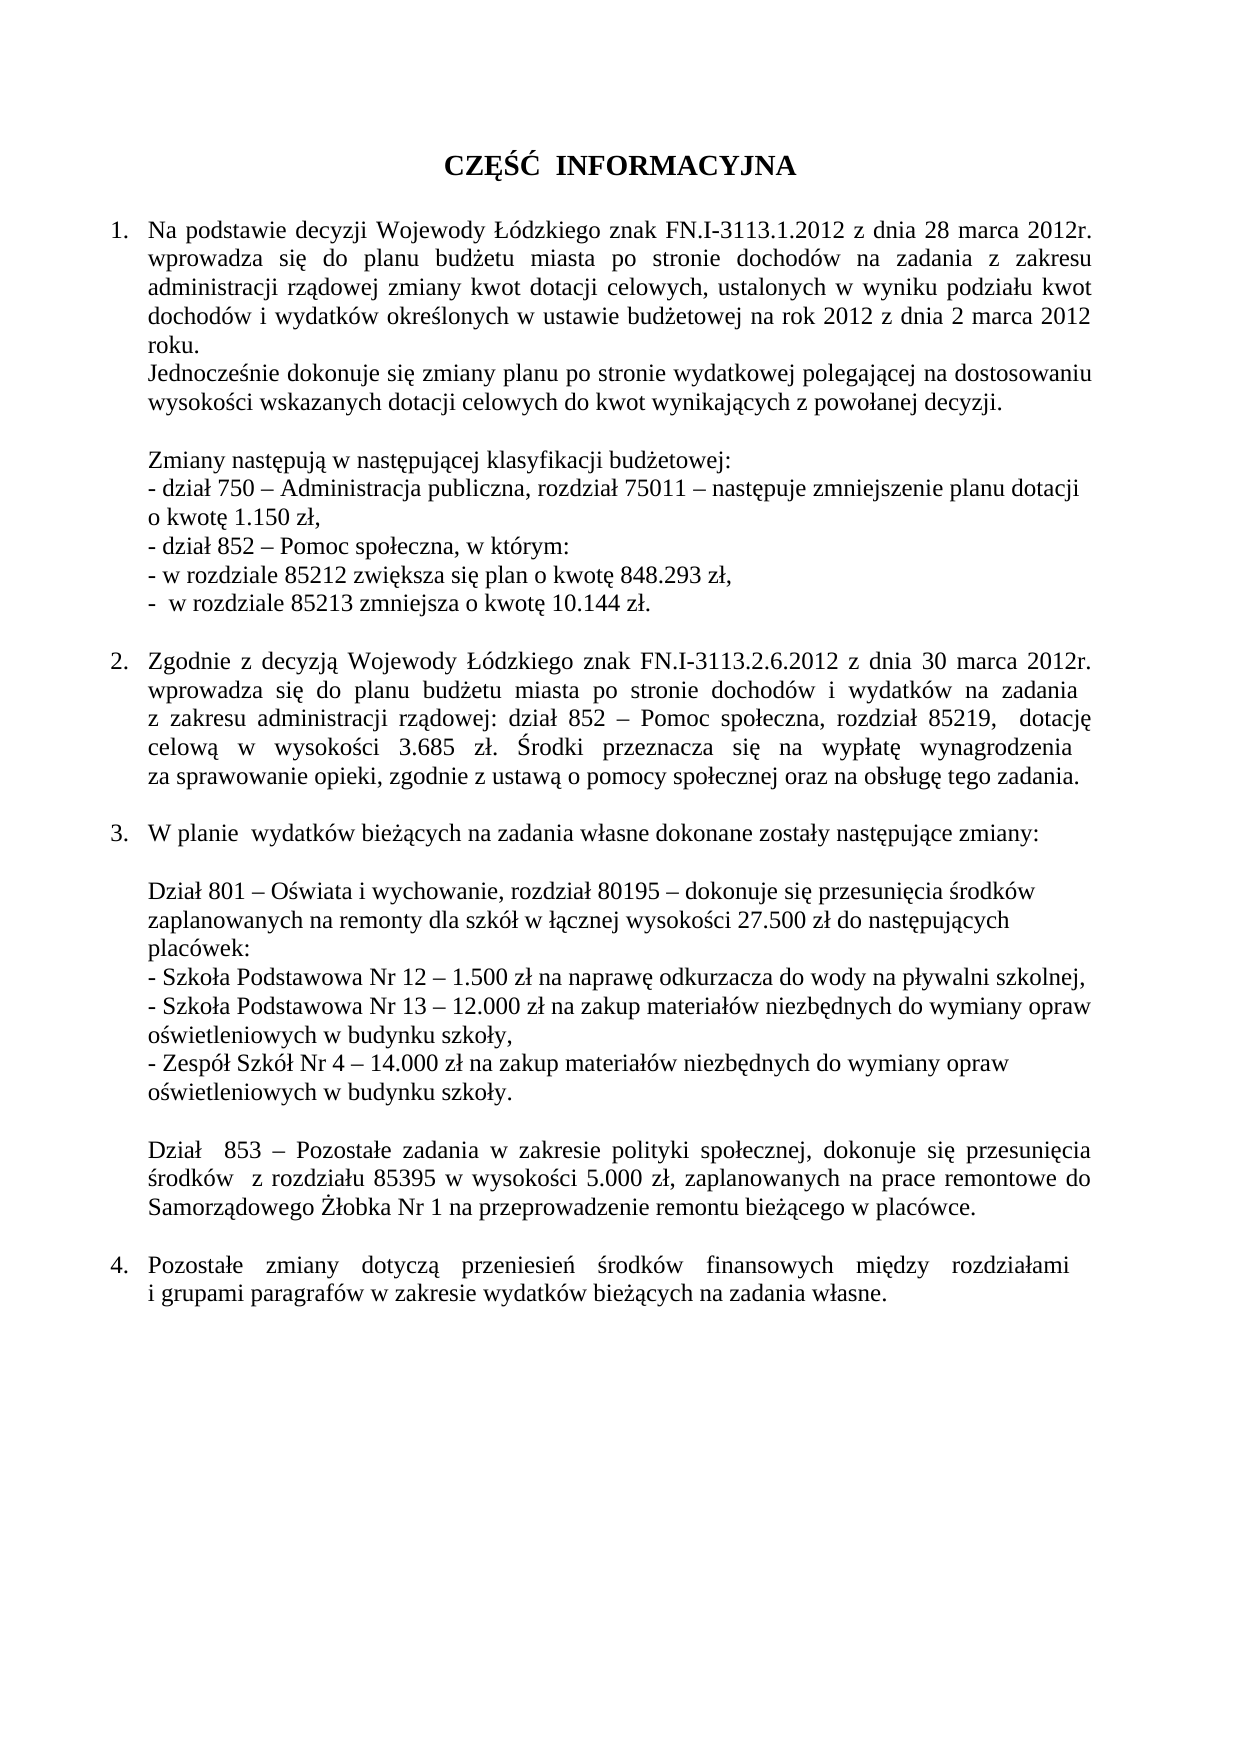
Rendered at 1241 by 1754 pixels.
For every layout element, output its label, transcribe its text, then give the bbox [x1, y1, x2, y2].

list - Szkoła Podstawowa Nr 13 – 12.000 zł na zakup materiałów niezbędnych do wymiany opraw oświetleniowych w budynku szkoły, [148, 991, 1093, 1048]
text - w rozdziale 85212 zwiększa się plan o kwotę 848.293 zł, [148, 560, 1093, 588]
list W planie wydatków bieżących na zadania własne dokonane zostały następujące zmiany: [110, 818, 1093, 847]
list - Zespół Szkół Nr 4 – 14.000 zł na zakup materiałów niezbędnych do wymiany opraw oświetleniowych w budynku szkoły. [148, 1048, 1093, 1106]
list - Szkoła Podstawowa Nr 12 – 1.500 zł na naprawę odkurzacza do wody na pływalni szkolnej, [148, 962, 1093, 991]
text - dział 750 – Administracja publiczna, rozdział 75011 – następuje zmniejszenie planu dotacji o kwotę 1.150 zł, [148, 473, 1093, 531]
list Zgodnie z decyzją Wojewody Łódzkiego znak FN.I-3113.2.6.2012 z dnia 30 marca 2012r. wprowadza się do planu budżetu miasta po stronie dochodów i wydatków na zadania z zakresu administracji rządowej: dział 852 – Pomoc społeczna, rozdział 85219, dotację celową w wysokości 3.685 zł. Środki przeznacza się na wypłatę wynagrodzenia za sprawowanie opieki, zgodnie z ustawą o pomocy społecznej oraz na obsługę tego zadania. [110, 646, 1093, 790]
list Na podstawie decyzji Wojewody Łódzkiego znak FN.I-3113.1.2012 z dnia 28 marca 2012r. wprowadza się do planu budżetu miasta po stronie dochodów na zadania z zakresu administracji rządowej zmiany kwot dotacji celowych, ustalonych w wyniku podziału kwot dochodów i wydatków określonych w ustawie budżetowej na rok 2012 z dnia 2 marca 2012 roku. [110, 215, 1093, 358]
list Dział 801 – Oświata i wychowanie, rozdział 80195 – dokonuje się przesunięcia środków zaplanowanych na remonty dla szkół w łącznej wysokości 27.500 zł do następujących placówek: [148, 876, 1093, 962]
list Dział 853 – Pozostałe zadania w zakresie polityki społecznej, dokonuje się przesunięcia środków z rozdziału 85395 w wysokości 5.000 zł, zaplanowanych na prace remontowe do Samorządowego Żłobka Nr 1 na przeprowadzenie remontu bieżącego w placówce. [148, 1135, 1093, 1221]
text CZĘŚĆ INFORMACYJNA [148, 148, 1093, 181]
text Zmiany następują w następującej klasyfikacji budżetowej: [148, 445, 1093, 473]
list Pozostałe zmiany dotyczą przeniesień środków finansowych między rozdziałami i grupami paragrafów w zakresie wydatków bieżących na zadania własne. [110, 1250, 1093, 1307]
text - w rozdziale 85213 zmniejsza o kwotę 10.144 zł. [148, 588, 1093, 617]
text Jednocześnie dokonuje się zmiany planu po stronie wydatkowej polegającej na dostosowaniu wysokości wskazanych dotacji celowych do kwot wynikających z powołanej decyzji. [148, 358, 1093, 416]
text - dział 852 – Pomoc społeczna, w którym: [148, 531, 1093, 560]
